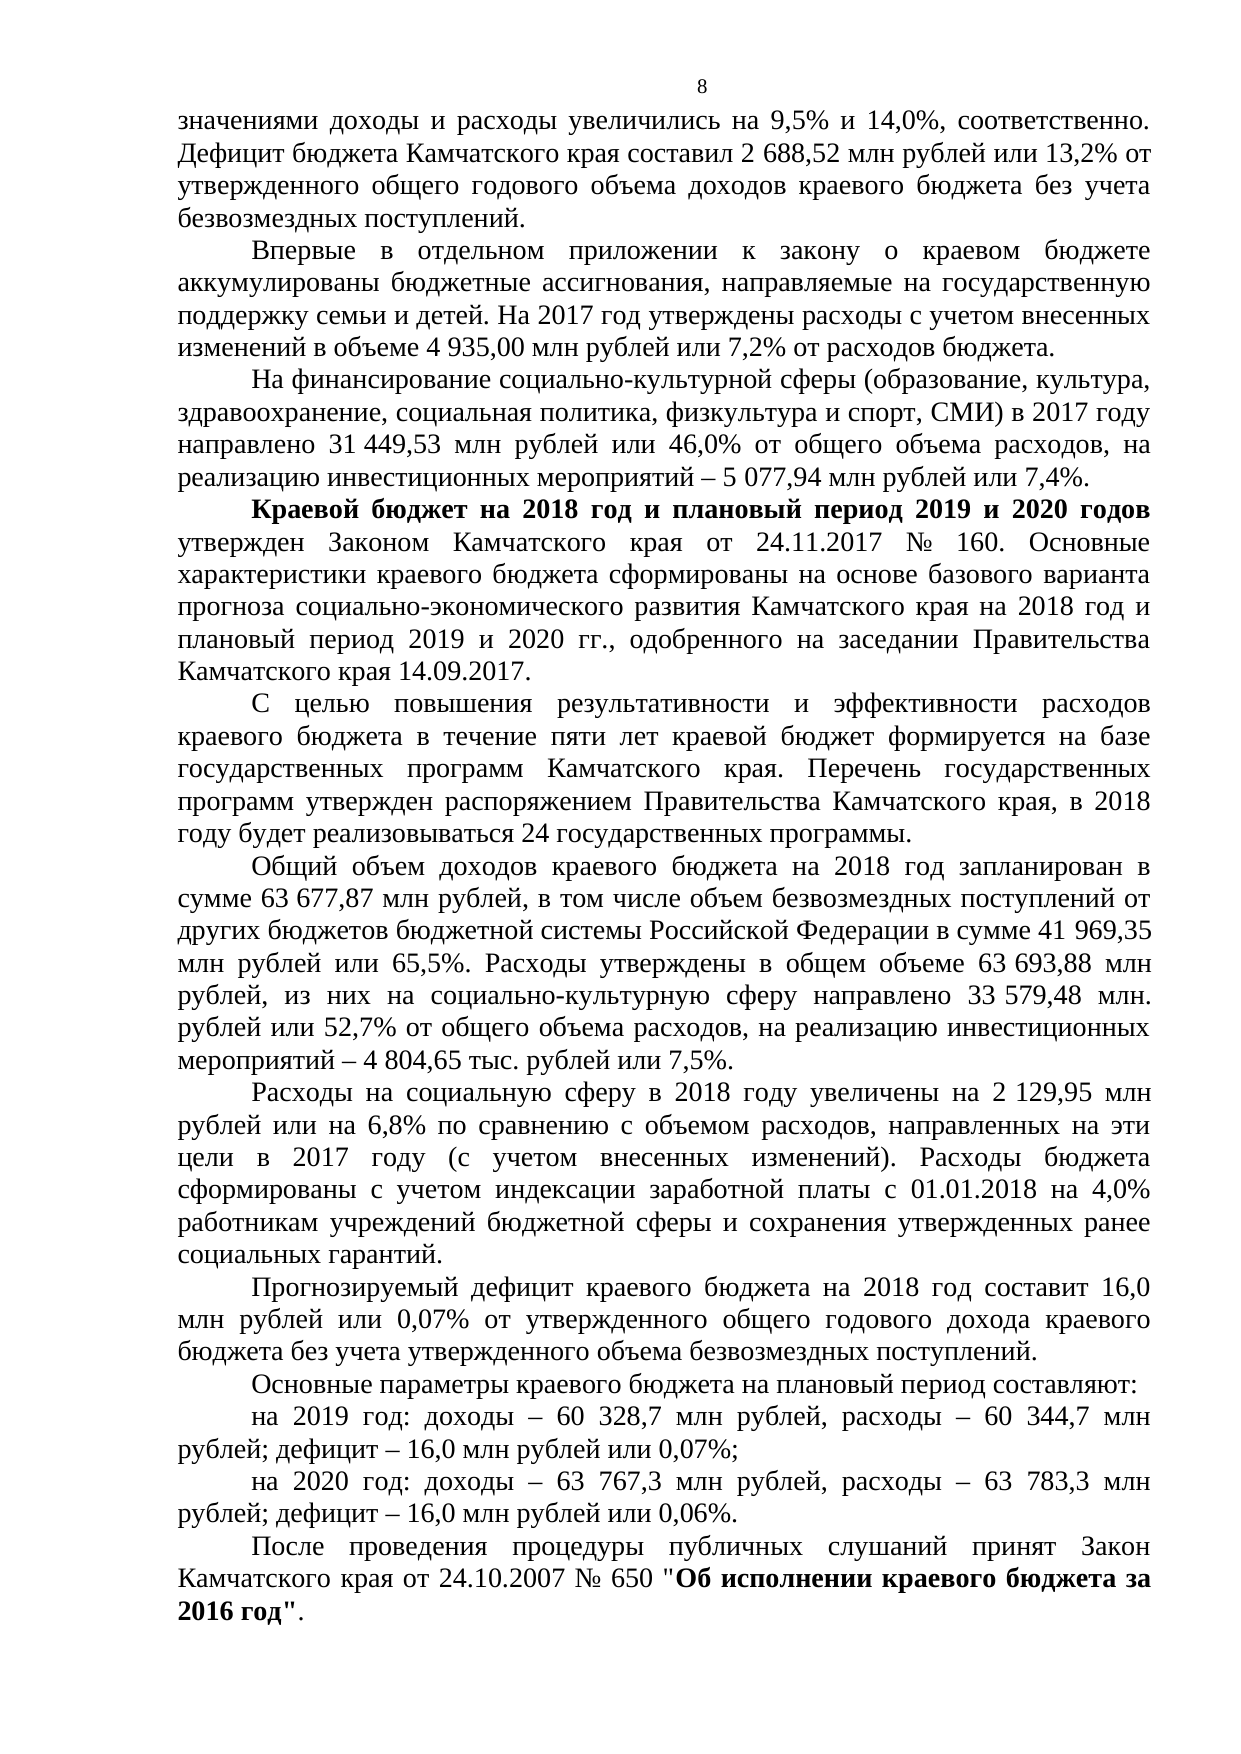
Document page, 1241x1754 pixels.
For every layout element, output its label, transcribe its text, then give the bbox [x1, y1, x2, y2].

text Впервые в отдельном приложении к закону о краевом бюджете аккумулированы бюджетные ассигнования, направляемые на государственную поддержку семьи и детей. На 2017 год утверждены расходы с учетом внесенных изменений в объеме 4 935,00 млн рублей или 7,2% от расходов бюджета. [177, 233, 1152, 363]
text Краевой бюджет на 2018 год и плановый период 2019 и 2020 годов утвержден Законом Камчатского края от 24.11.2017 № 160. Основные характеристики краевого бюджета сформированы на основе базового варианта прогноза социально-экономического развития Камчатского края на 2018 год и плановый период 2019 и 2020 гг., одобренного на заседании Правительства Камчатского края 14.09.2017. [177, 492, 1152, 687]
text на 2019 год: доходы – 60 328,7 млн рублей, расходы – 60 344,7 млн рублей; дефицит – 16,0 млн рублей или 0,07%; [177, 1399, 1152, 1464]
text После проведения процедуры публичных слушаний принят Закон Камчатского края от 24.10.2007 № 650 "Об исполнении краевого бюджета за 2016 год". [177, 1529, 1152, 1626]
text Прогнозируемый дефицит краевого бюджета на 2018 год составит 16,0 млн рублей или 0,07% от утвержденного общего годового дохода краевого бюджета без учета утвержденного объема безвозмездных поступлений. [177, 1270, 1152, 1367]
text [177, 103, 1152, 233]
text Основные параметры краевого бюджета на плановый период составляют: [177, 1367, 1152, 1399]
text на 2020 год: доходы – 63 767,3 млн рублей, расходы – 63 783,3 млн рублей; дефицит – 16,0 млн рублей или 0,06%. [177, 1464, 1152, 1529]
text На финансирование социально-культурной сферы (образование, культура, здравоохранение, социальная политика, физкультура и спорт, СМИ) в 2017 году направлено 31 449,53 млн рублей или 46,0% от общего объема расходов, на реализацию инвестиционных мероприятий – 5 077,94 млн рублей или 7,4%. [177, 363, 1152, 492]
text Общий объем доходов краевого бюджета на 2018 год запланирован в сумме 63 677,87 млн рублей, в том числе объем безвозмездных поступлений от других бюджетов бюджетной системы Российской Федерации в сумме 41 969,35 млн рублей или 65,5%. Расходы утверждены в общем объеме 63 693,88 млн рублей, из них на социально-культурную сферу направлено 33 579,48 млн. рублей или 52,7% от общего объема расходов, на реализацию инвестиционных мероприятий – 4 804,65 тыс. рублей или 7,5%. [177, 848, 1152, 1075]
text Расходы на социальную сферу в 2018 году увеличены на 2 129,95 млн рублей или на 6,8% по сравнению с объемом расходов, направленных на эти цели в 2017 году (с учетом внесенных изменений). Расходы бюджета сформированы с учетом индексации заработной платы с 01.01.2018 на 4,0% работникам учреждений бюджетной сферы и сохранения утвержденных ранее социальных гарантий. [177, 1075, 1152, 1270]
text С целью повышения результативности и эффективности расходов краевого бюджета в течение пяти лет краевой бюджет формируется на базе государственных программ Камчатского края. Перечень государственных программ утвержден распоряжением Правительства Камчатского края, в 2018 году будет реализовываться 24 государственных программы. [177, 687, 1152, 848]
